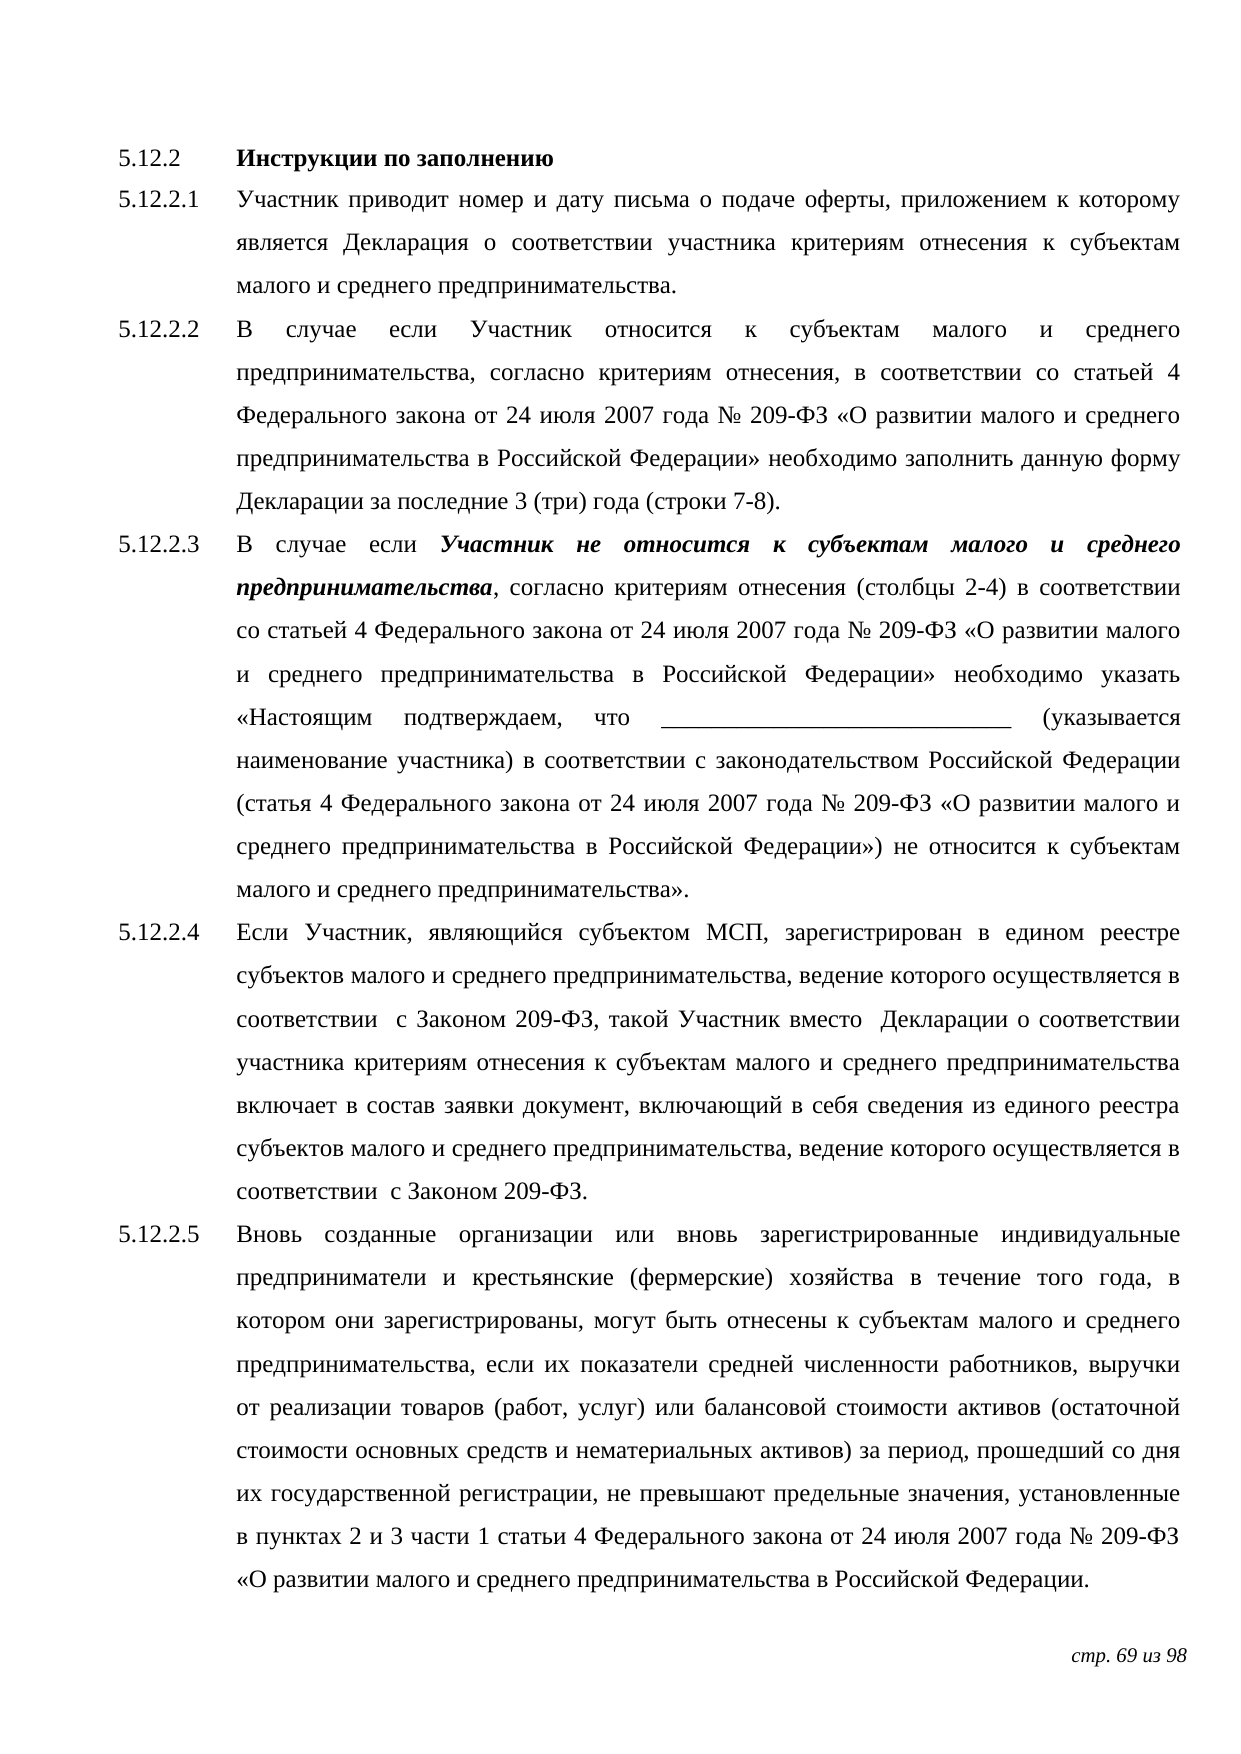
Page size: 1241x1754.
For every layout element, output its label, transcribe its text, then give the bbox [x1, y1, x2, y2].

list В случае если Участник относится к субъектам малого и среднего предпринимательства, согласно критериям отнесения, в соответствии со статьей 4 Федерального закона от 24 июля 2007 года № 209-ФЗ «О развитии малого и среднего предпринимательства в Российской Федерации» необходимо заполнить данную форму Декларации за последние 3 (три) года (строки 7-8). [118, 314, 1181, 515]
text Участник приводит номер и дату письма о подаче оферты, приложением к которому является Декларация о соответствии участника критериям отнесения к субъектам малого и среднего предпринимательства. [118, 184, 1181, 299]
text Если Участник, являющийся субъектом МСП, зарегистрирован в едином реестре субъектов малого и среднего предпринимательства, ведение которого осуществляется в соответствии с Законом 209-ФЗ, такой Участник вместо Декларации о соответствии участника критериям отнесения к субъектам малого и среднего предпринимательства включает в состав заявки документ, включающий в себя сведения из единого реестра субъектов малого и среднего предпринимательства, ведение которого осуществляется в соответствии с Законом 209-ФЗ. [118, 917, 1181, 1205]
list Инструкции по заполнению [118, 143, 1181, 172]
list В случае если Участник не относится к субъектам малого и среднего предпринимательства, согласно критериям отнесения (столбцы 2-4) в соответствии со статьей 4 Федерального закона от 24 июля 2007 года № 209-ФЗ «О развитии малого и среднего предпринимательства в Российской Федерации» необходимо указать «Настоящим подтверждаем, что ____________________________ (указывается наименование участника) в соответствии с законодательством Российской Федерации (статья 4 Федерального закона от 24 июля 2007 года № 209-ФЗ «О развитии малого и среднего предпринимательства в Российской Федерации») не относится к субъектам малого и среднего предпринимательства». [118, 529, 1181, 903]
text Вновь созданные организации или вновь зарегистрированные индивидуальные предприниматели и крестьянские (фермерские) хозяйства в течение того года, в котором они зарегистрированы, могут быть отнесены к субъектам малого и среднего предпринимательства, если их показатели средней численности работников, выручки от реализации товаров (работ, услуг) или балансовой стоимости активов (остаточной стоимости основных средств и нематериальных активов) за период, прошедший со дня их государственной регистрации, не превышают предельные значения, установленные в пунктах 2 и 3 части 1 статьи 4 Федерального закона от 24 июля 2007 года № 209-ФЗ «О развитии малого и среднего предпринимательства в Российской Федерации. [118, 1219, 1181, 1593]
